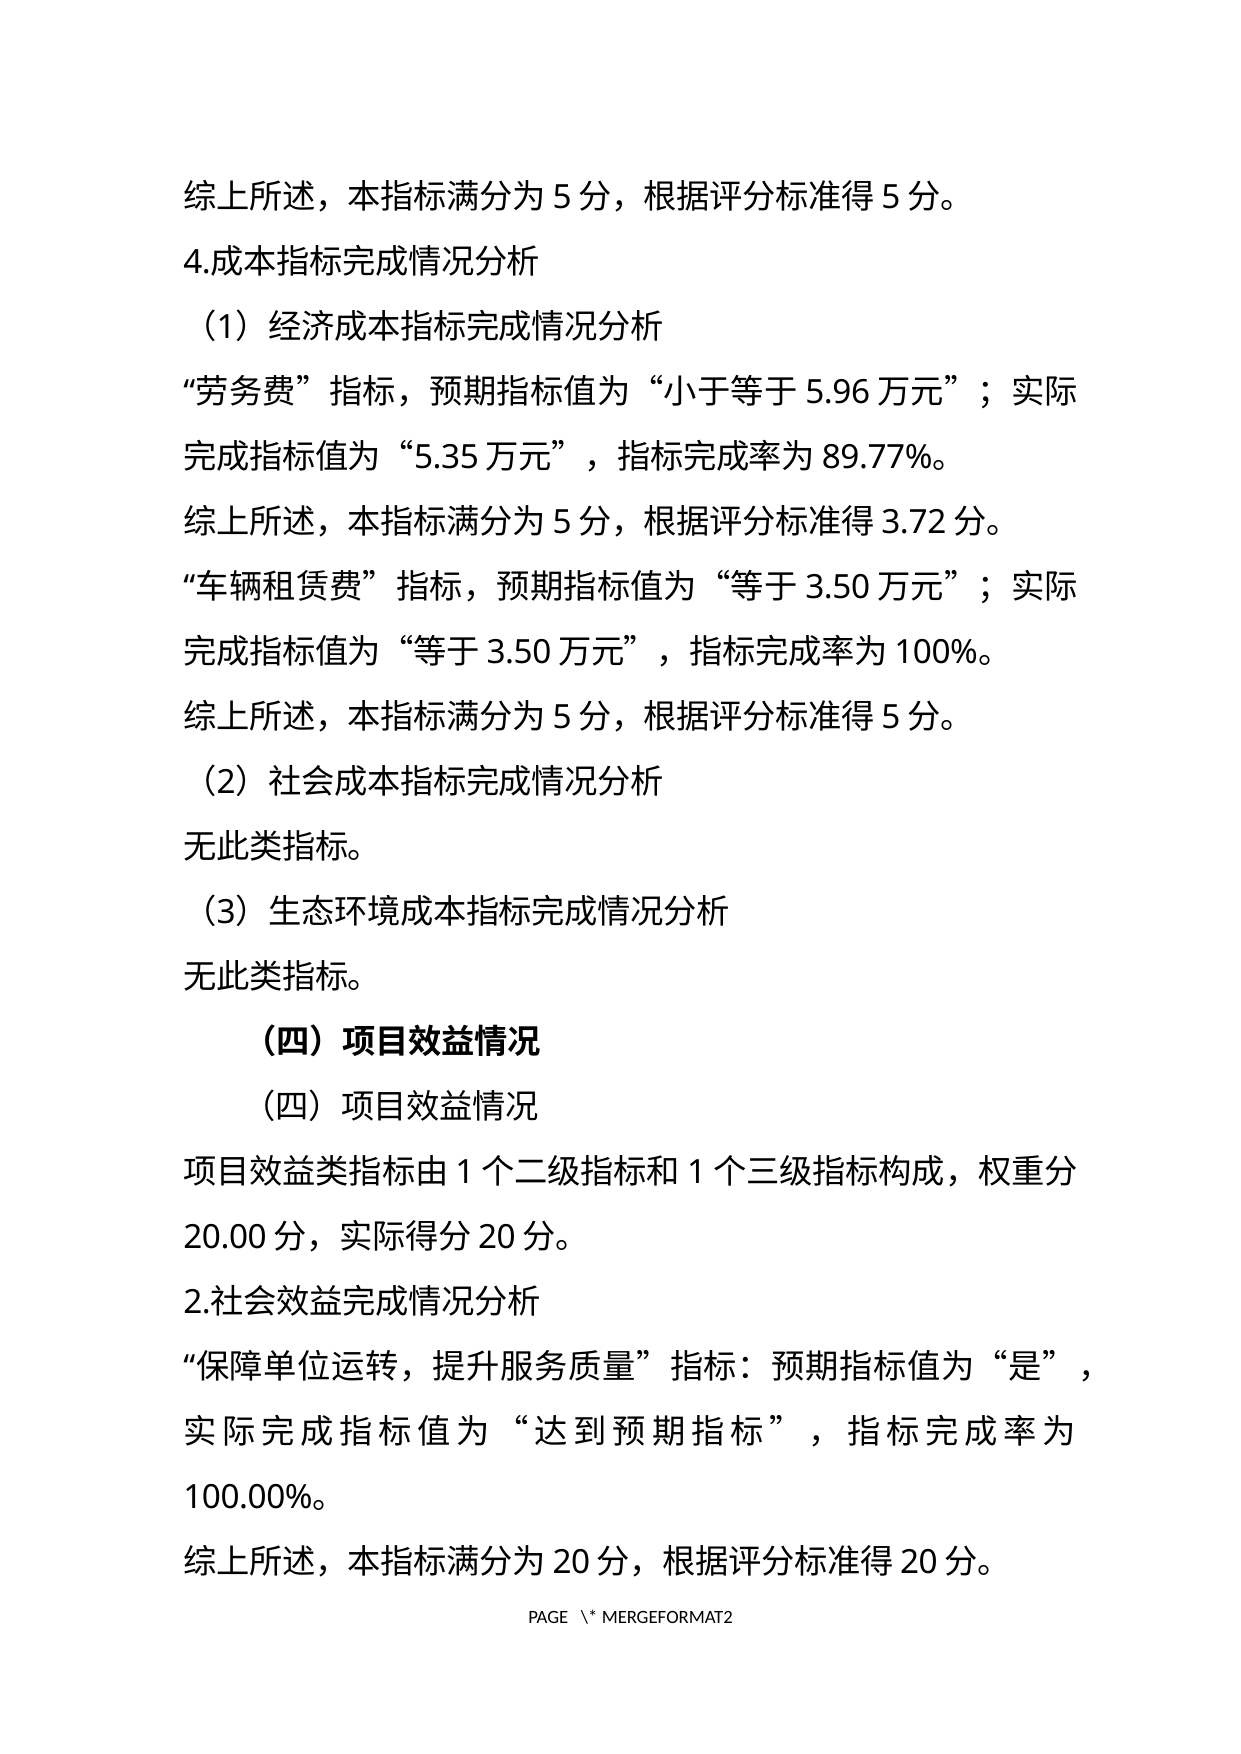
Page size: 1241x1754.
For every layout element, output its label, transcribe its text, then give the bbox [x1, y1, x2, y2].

text （四）项目效益情况 [183, 1007, 1078, 1072]
text （四）项目效益情况 项目效益类指标由1个二级指标和1个三级指标构成，权重分20.00分，实际得分20分。 2.社会效益完成情况分析 “保障单位运转，提升服务质量”指标：预期指标值为“是”，实际完成指标值为“达到预期指标”，指标完成率为100.00%。 综上所述，本指标满分为20分，根据评分标准得20分。 [183, 1072, 1078, 1592]
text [183, 162, 1078, 1007]
